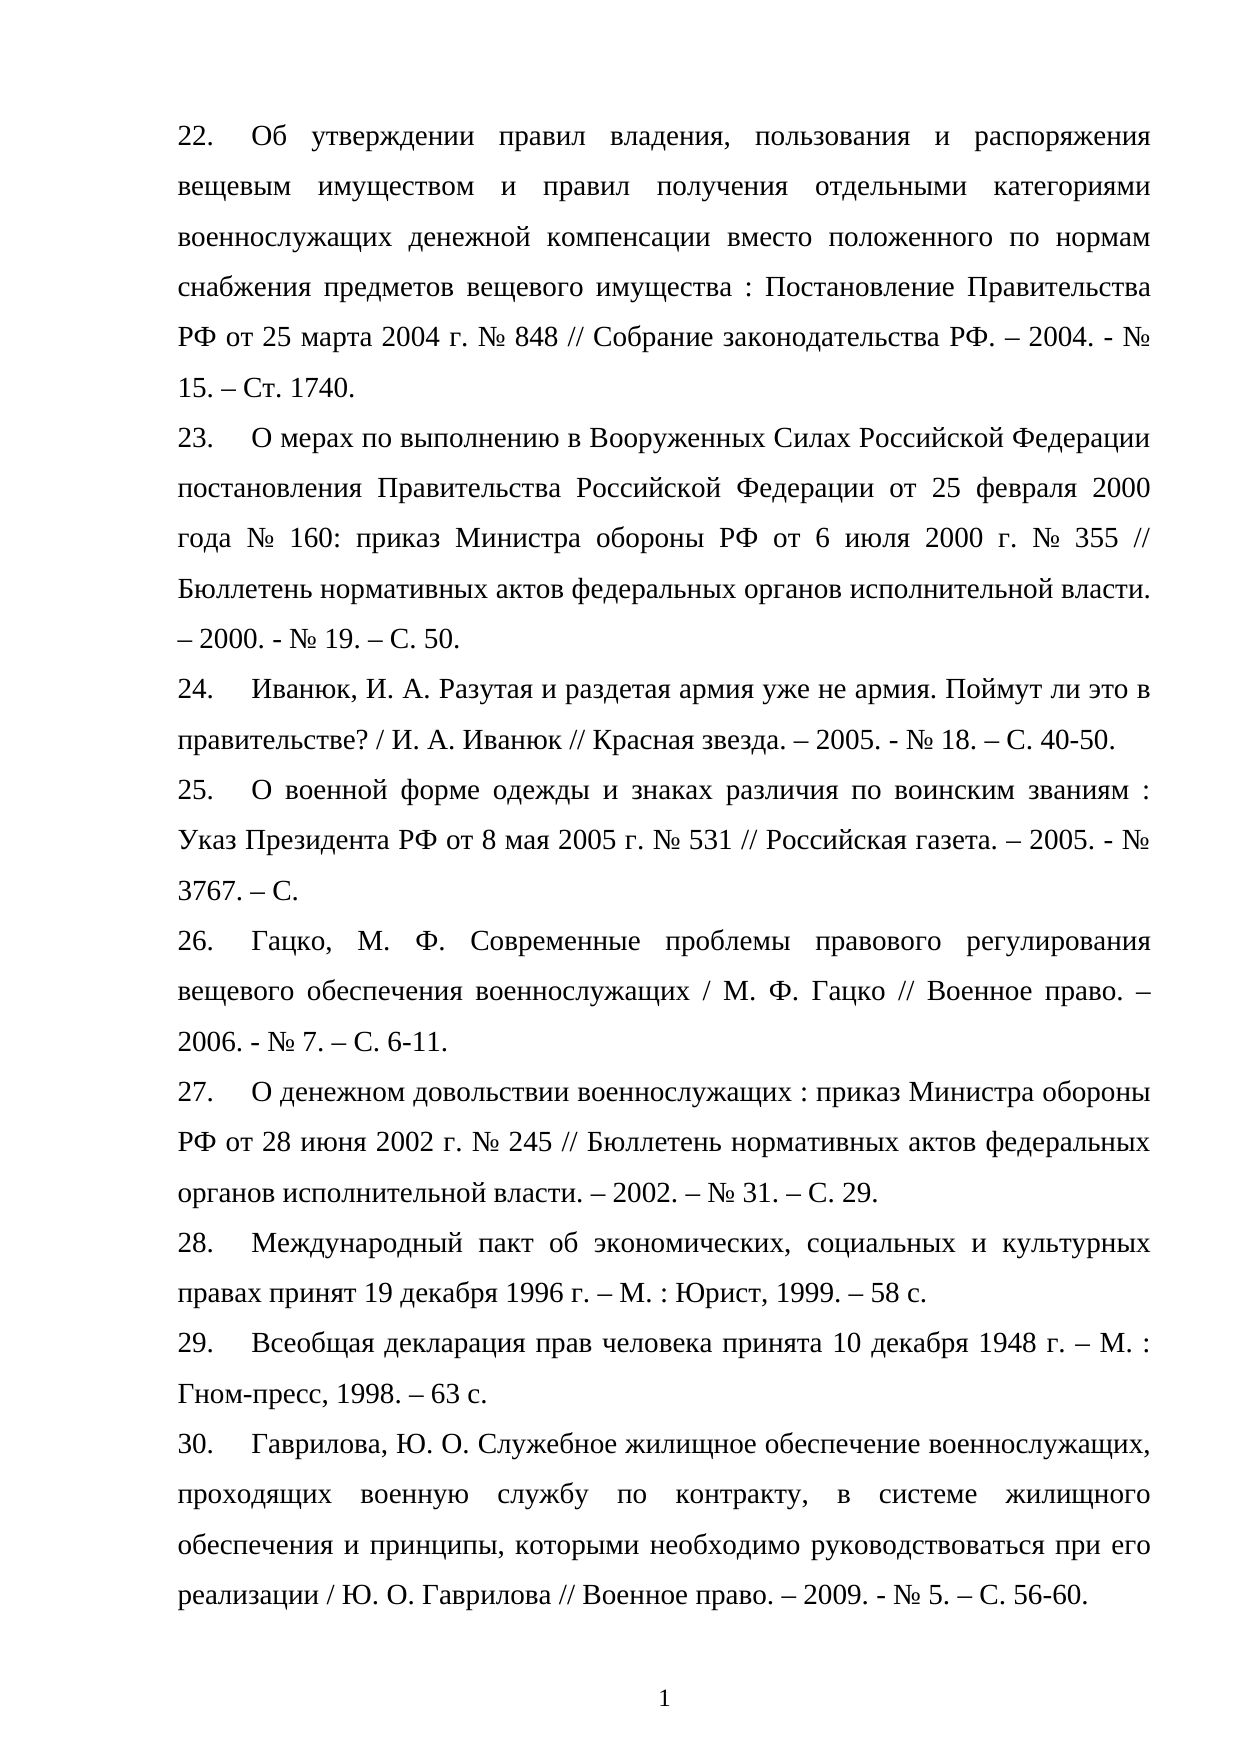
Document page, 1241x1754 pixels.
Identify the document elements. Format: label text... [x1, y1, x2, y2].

list Всеобщая декларация прав человека принята 10 декабря 1948 г. – М. : Гном-пресс, 1998. – 63 с. [177, 1326, 1152, 1409]
list Гаврилова, Ю. О. Служебное жилищное обеспечение военнослужащих, проходящих военную службу по контракту, в системе жилищного обеспечения и принципы, которыми необходимо руководствоваться при его реализации / Ю. О. Гаврилова // Военное право. – 2009. - № 5. – С. 56-60. [177, 1426, 1152, 1611]
list Международный пакт об экономических, социальных и культурных правах принят 19 декабря 1996 г. – М. : Юрист, 1999. – 58 с. [177, 1225, 1152, 1309]
list О денежном довольствии военнослужащих : приказ Министра обороны РФ от 28 июня 2002 г. № 245 // Бюллетень нормативных актов федеральных органов исполнительной власти. – 2002. – № 31. – С. 29. [177, 1074, 1152, 1208]
list Иванюк, И. А. Разутая и раздетая армия уже не армия. Поймут ли это в правительстве? / И. А. Иванюк // Красная звезда. – 2005. - № 18. – С. 40-50. [177, 672, 1152, 755]
list О военной форме одежды и знаках различия по воинским званиям : Указ Президента РФ от 8 мая 2005 г. № 531 // Российская газета. – 2005. - № 3767. – С. [177, 772, 1152, 906]
list О мерах по выполнению в Вооруженных Силах Российской Федерации постановления Правительства Российской Федерации от 25 февраля 2000 года № 160: приказ Министра обороны РФ от 6 июля 2000 г. № 355 // Бюллетень нормативных актов федеральных органов исполнительной власти. – 2000. - № 19. – С. 50. [177, 420, 1152, 655]
list Гацко, М. Ф. Современные проблемы правового регулирования вещевого обеспечения военнослужащих / М. Ф. Гацко // Военное право. – 2006. - № 7. – С. 6-11. [177, 923, 1152, 1057]
list Об утверждении правил владения, пользования и распоряжения вещевым имуществом и правил получения отдельными категориями военнослужащих денежной компенсации вместо положенного по нормам снабжения предметов вещевого имущества : Постановление Правительства РФ от 25 марта 2004 г. № 848 // Собрание законодательства РФ. – 2004. - № 15. – Ст. 1740. [177, 118, 1152, 403]
